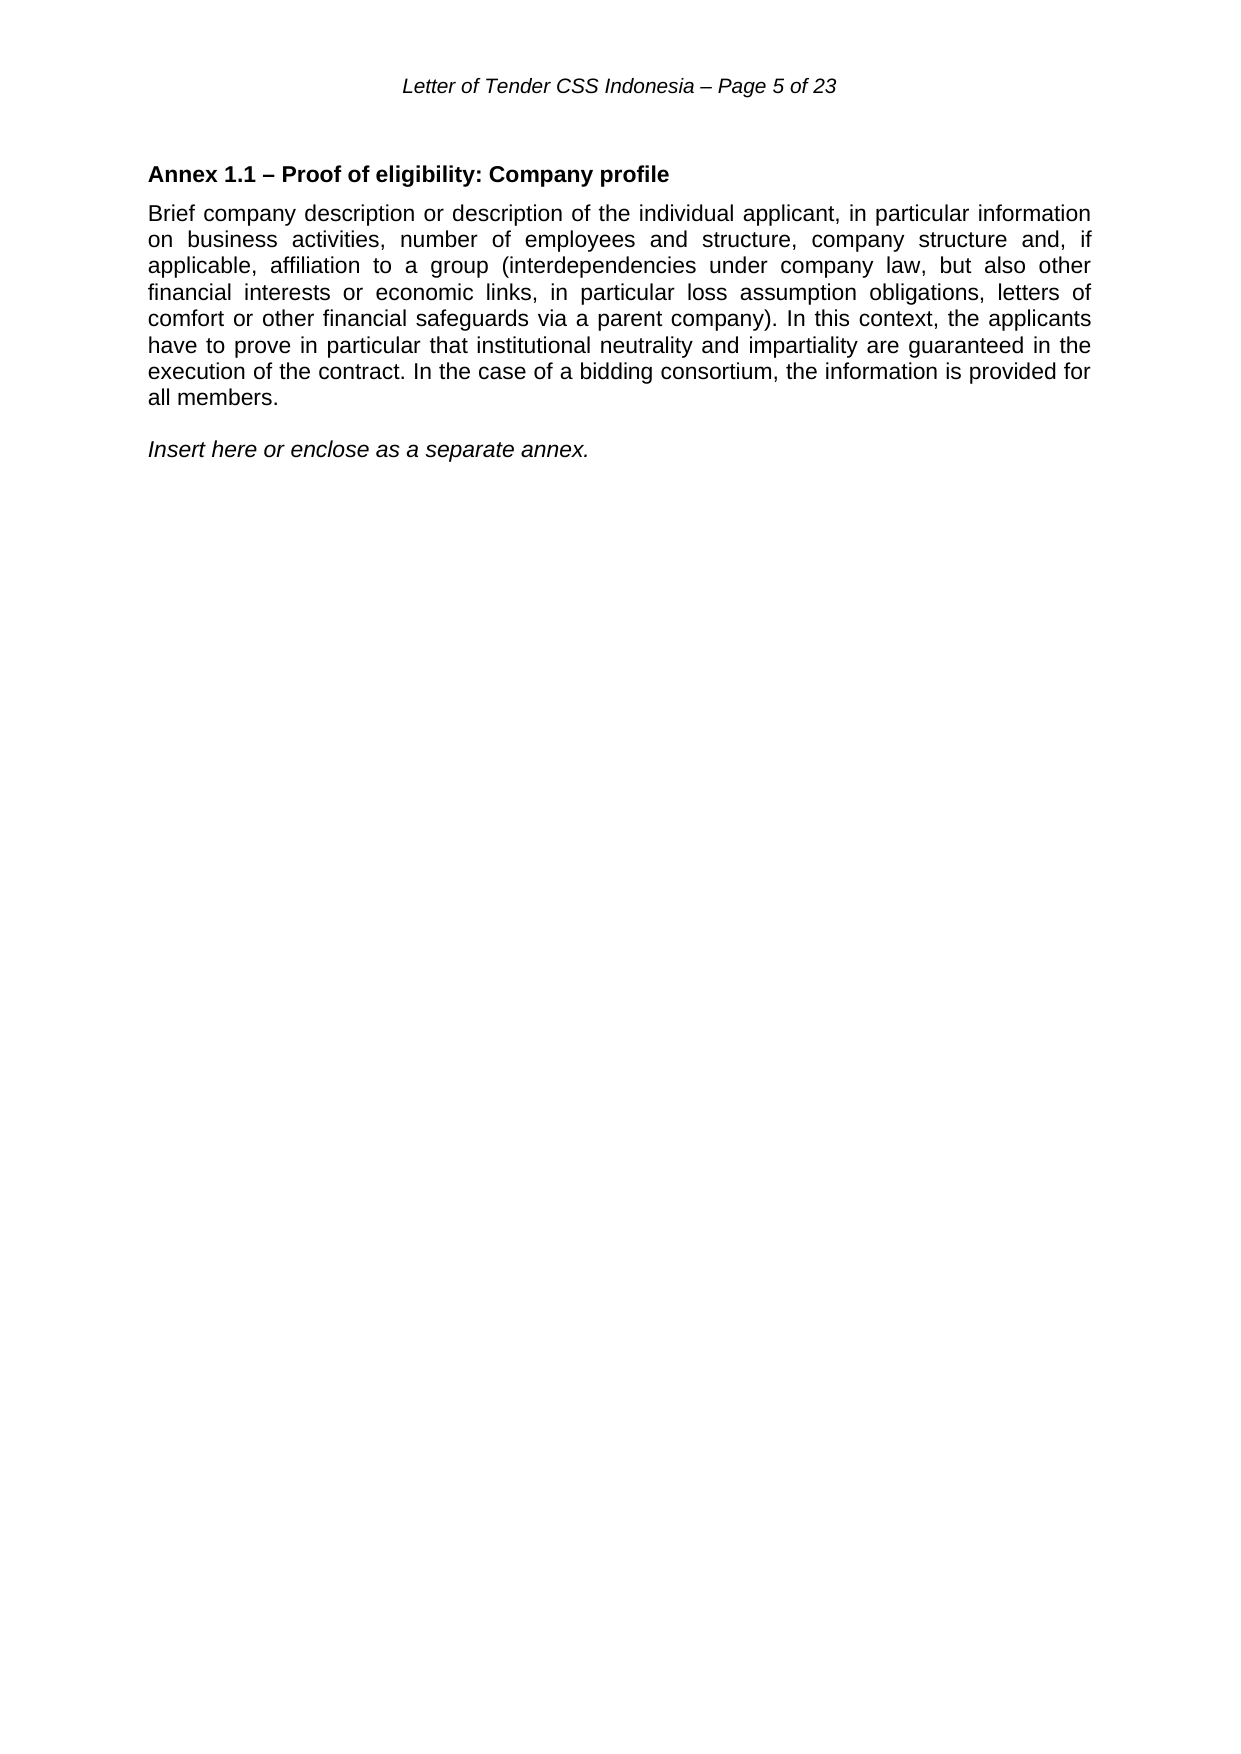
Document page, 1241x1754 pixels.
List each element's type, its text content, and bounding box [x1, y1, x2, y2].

text Brief company description or description of the individual applicant, in particular information on business activities, number of employees and structure, company structure and, if applicable, affiliation to a group (interdependencies under company law, but also other financial interests or economic links, in particular loss assumption obligations, letters of comfort or other financial safeguards via a parent company). In this context, the applicants have to prove in particular that institutional neutrality and impartiality are guaranteed in the execution of the contract. In the case of a bidding consortium, the information is provided for all members. [148, 200, 1092, 411]
text Insert here or enclose as a separate annex. [148, 436, 1092, 462]
text Annex 1.1 – Proof of eligibility: Company profile [148, 154, 1092, 187]
